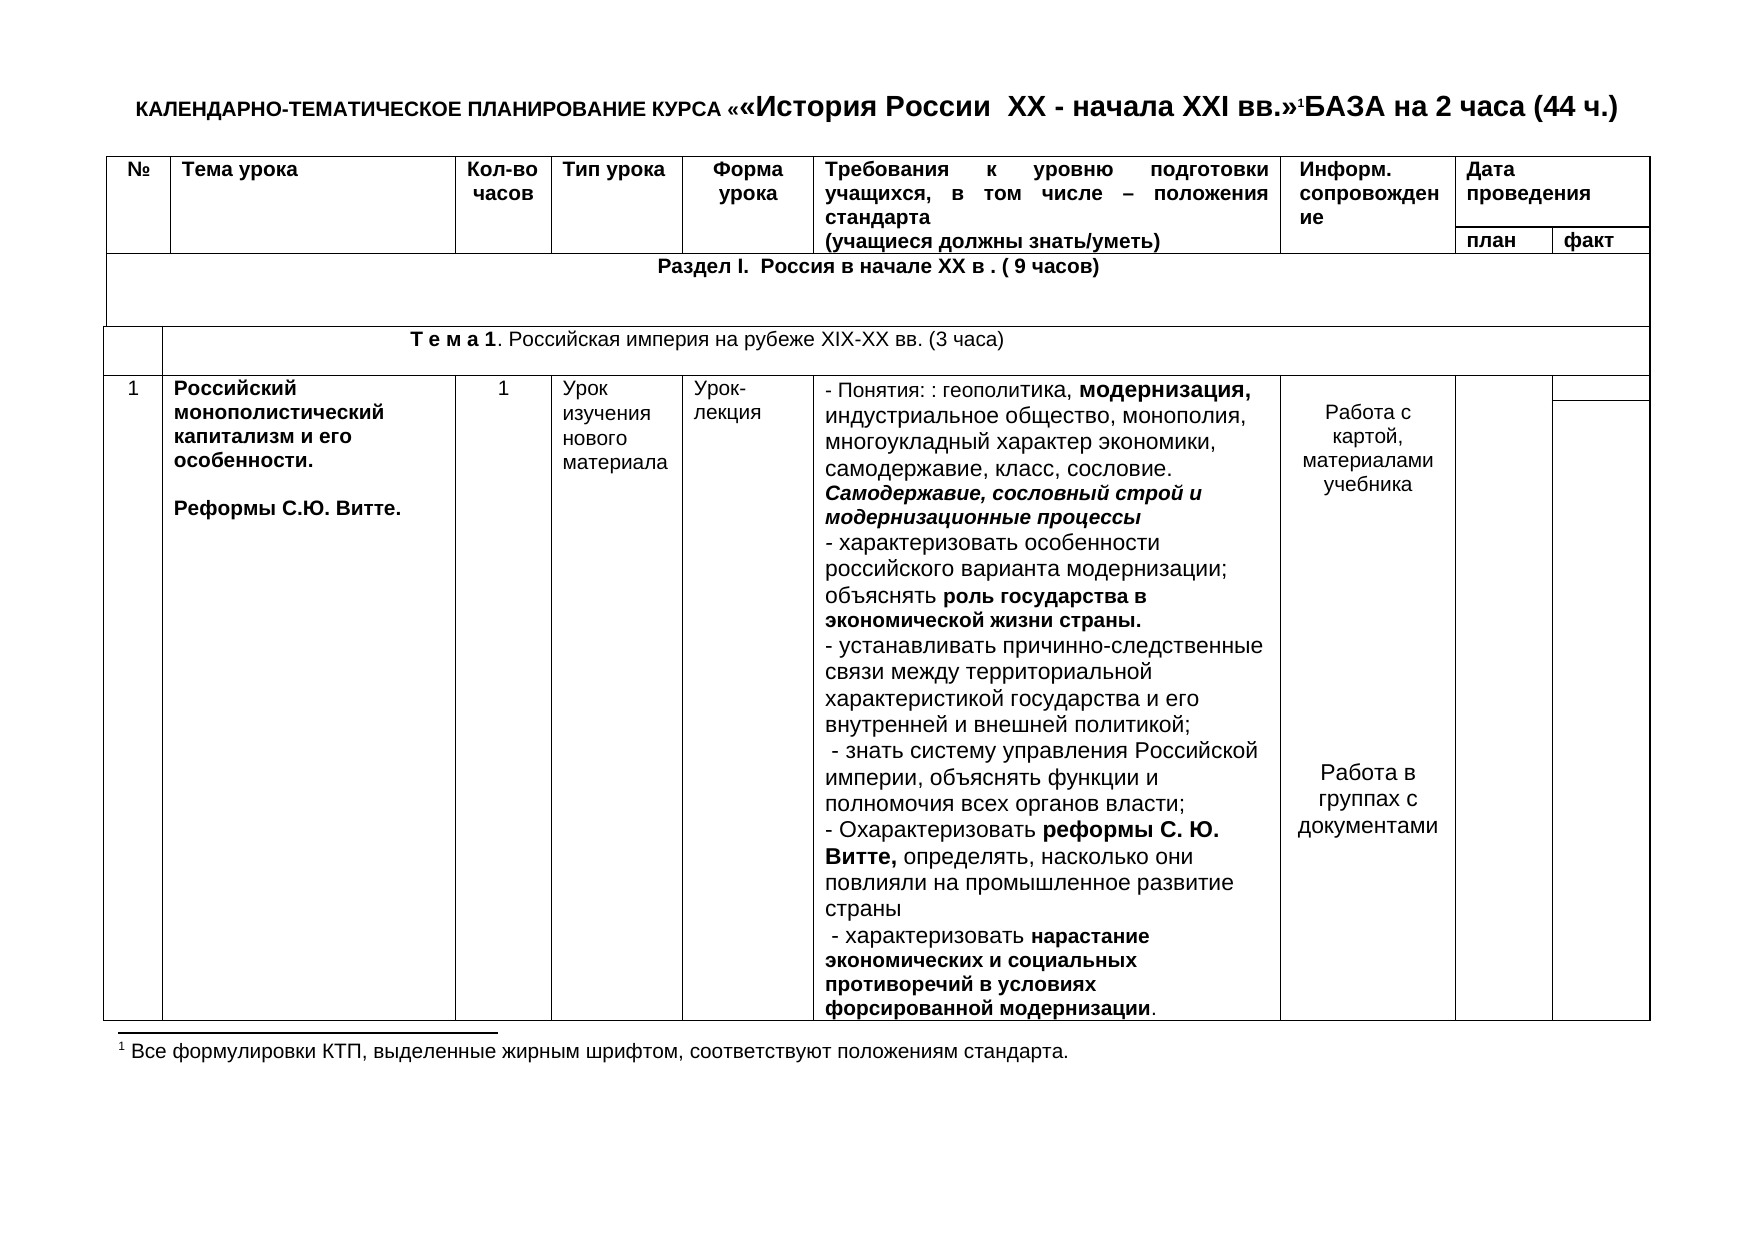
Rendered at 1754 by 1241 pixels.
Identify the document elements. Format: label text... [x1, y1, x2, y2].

table_header Информ. сопровождение [1281, 157, 1455, 253]
table_header Тип урока [552, 157, 682, 253]
text КАЛЕНДАРНО-ТЕМАТИЧЕСКОЕ ПЛАНИРОВАНИЕ КУРСА ««История России XX - начала XXI вв.»БАЗА на 2 часа (44 ч.) [118, 89, 1636, 122]
table_header Требования к уровню подготовки учащихся, в том числе – положения стандарта (учащиеся должны знать/уметь) [814, 157, 1280, 253]
table_cell факт [1553, 228, 1649, 253]
table_header Кол-во часов [456, 157, 551, 253]
table_cell план [1456, 228, 1552, 253]
table_cell Работа с картой, материалами учебника Работа в группах с документами [1281, 376, 1455, 1020]
table_header № [107, 157, 170, 253]
table_cell [1456, 376, 1552, 1020]
table_cell - Понятия: : геополитика, модернизация, индустриальное общество, монополия, многоукладный характер экономики, самодержавие, класс, сословие. Самодержавие, сословный строй и модернизационные процессы - характеризовать особенности российского варианта модернизации; объяснять роль государства в экономической жизни страны. - устанавливать причинно-следственные связи между территориальной характеристикой государства и его внутренней и внешней политикой; - знать систему управления Российской империи, объяснять функции и полномочия всех органов власти; - Охарактеризовать реформы С. Ю. Витте, определять, насколько они повлияли на промышленное развитие страны - характеризовать нарастание экономических и социальных противоречий в условиях форсированной модернизации. [814, 376, 1280, 1020]
table_header Дата проведения [1456, 157, 1649, 226]
table_cell Т е м а 1. Российская империя на рубеже XIX-XX вв. (3 часа) [163, 327, 1649, 374]
table_cell [1553, 376, 1649, 399]
table_cell 1 [104, 376, 162, 1020]
table_cell Российский монополистический капитализм и его особенности. Реформы С.Ю. Витте. [163, 376, 455, 1020]
table_cell Урок- лекция [683, 376, 813, 1020]
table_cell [552, 376, 682, 1020]
table_cell Раздел I. Россия в начале XX в . ( 9 часов) [107, 254, 1649, 326]
table_cell [1553, 401, 1649, 1020]
table_cell 1 [456, 376, 551, 1020]
table_cell [104, 327, 162, 374]
table_header Форма урока [683, 157, 813, 253]
table_header Тема урока [171, 157, 455, 253]
